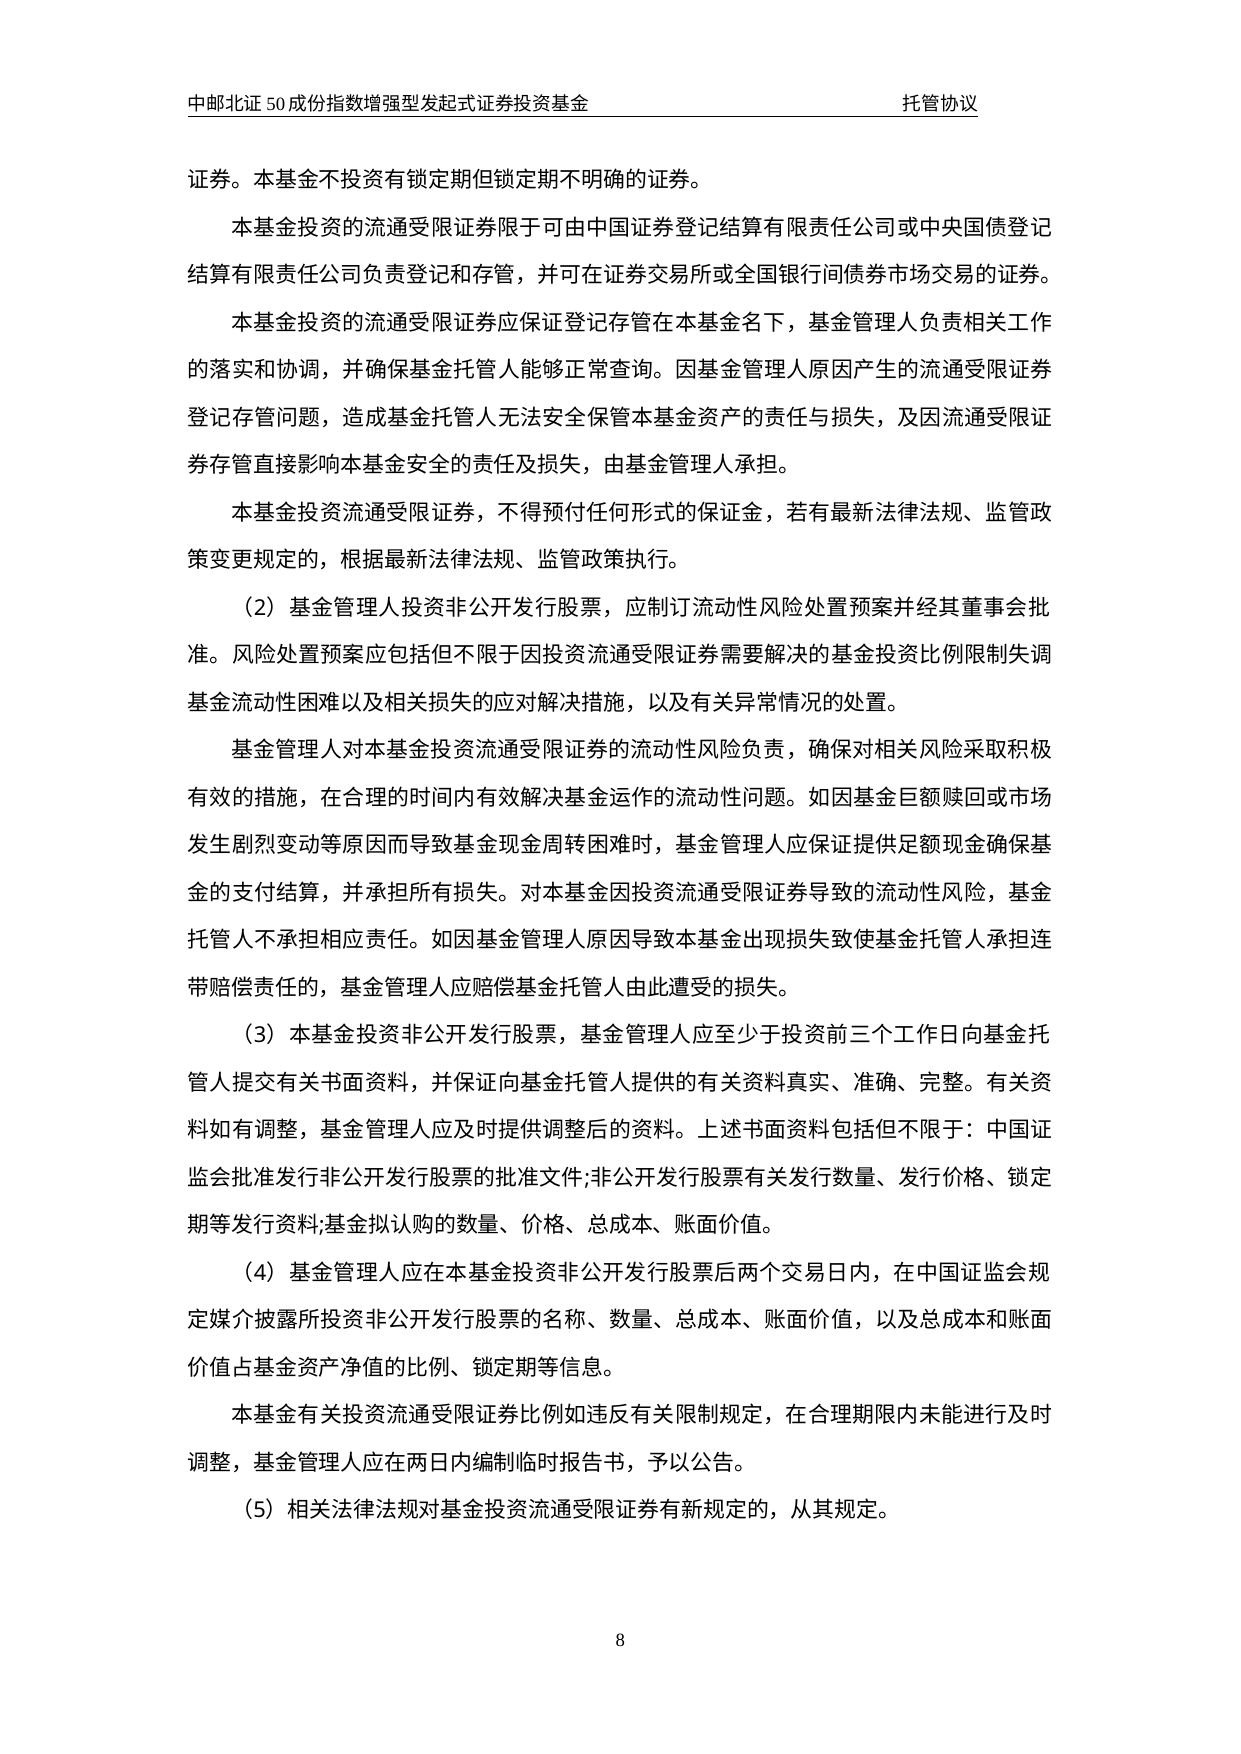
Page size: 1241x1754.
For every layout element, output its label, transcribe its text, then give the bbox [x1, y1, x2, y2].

text （4）基金管理人应在本基金投资非公开发行股票后两个交易日内，在中国证监会规定媒介披露所投资非公开发行股票的名称、数量、总成本、账面价值，以及总成本和账面价值占基金资产净值的比例、锁定期等信息。 [187, 1255, 1053, 1382]
text （3）本基金投资非公开发行股票，基金管理人应至少于投资前三个工作日向基金托管人提交有关书面资料，并保证向基金托管人提供的有关资料真实、准确、完整。有关资料如有调整，基金管理人应及时提供调整后的资料。上述书面资料包括但不限于：中国证监会批准发行非公开发行股票的批准文件;非公开发行股票有关发行数量、发行价格、锁定期等发行资料;基金拟认购的数量、价格、总成本、账面价值。 [187, 1017, 1053, 1239]
text 本基金投资流通受限证券，不得预付任何形式的保证金，若有最新法律法规、监管政策变更规定的，根据最新法律法规、监管政策执行。 [187, 494, 1053, 574]
text 本基金投资的流通受限证券应保证登记存管在本基金名下，基金管理人负责相关工作的落实和协调，并确保基金托管人能够正常查询。因基金管理人原因产生的流通受限证券登记存管问题，造成基金托管人无法安全保管本基金资产的责任与损失，及因流通受限证券存管直接影响本基金安全的责任及损失，由基金管理人承担。 [187, 304, 1053, 479]
text （2）基金管理人投资非公开发行股票，应制订流动性风险处置预案并经其董事会批准。风险处置预案应包括但不限于因投资流通受限证券需要解决的基金投资比例限制失调、基金流动性困难以及相关损失的应对解决措施，以及有关异常情况的处置。 [187, 589, 1053, 716]
text （5）相关法律法规对基金投资流通受限证券有新规定的，从其规定。 [187, 1492, 1053, 1524]
text 本基金有关投资流通受限证券比例如违反有关限制规定，在合理期限内未能进行及时调整，基金管理人应在两日内编制临时报告书，予以公告。 [187, 1397, 1053, 1477]
text 基金管理人对本基金投资流通受限证券的流动性风险负责，确保对相关风险采取积极有效的措施，在合理的时间内有效解决基金运作的流动性问题。如因基金巨额赎回或市场发生剧烈变动等原因而导致基金现金周转困难时，基金管理人应保证提供足额现金确保基金的支付结算，并承担所有损失。对本基金因投资流通受限证券导致的流动性风险，基金托管人不承担相应责任。如因基金管理人原因导致本基金出现损失致使基金托管人承担连带赔偿责任的，基金管理人应赔偿基金托管人由此遭受的损失。 [187, 732, 1053, 1001]
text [187, 162, 1053, 194]
text 本基金投资的流通受限证券限于可由中国证券登记结算有限责任公司或中央国债登记结算有限责任公司负责登记和存管，并可在证券交易所或全国银行间债券市场交易的证券。 [187, 209, 1053, 289]
